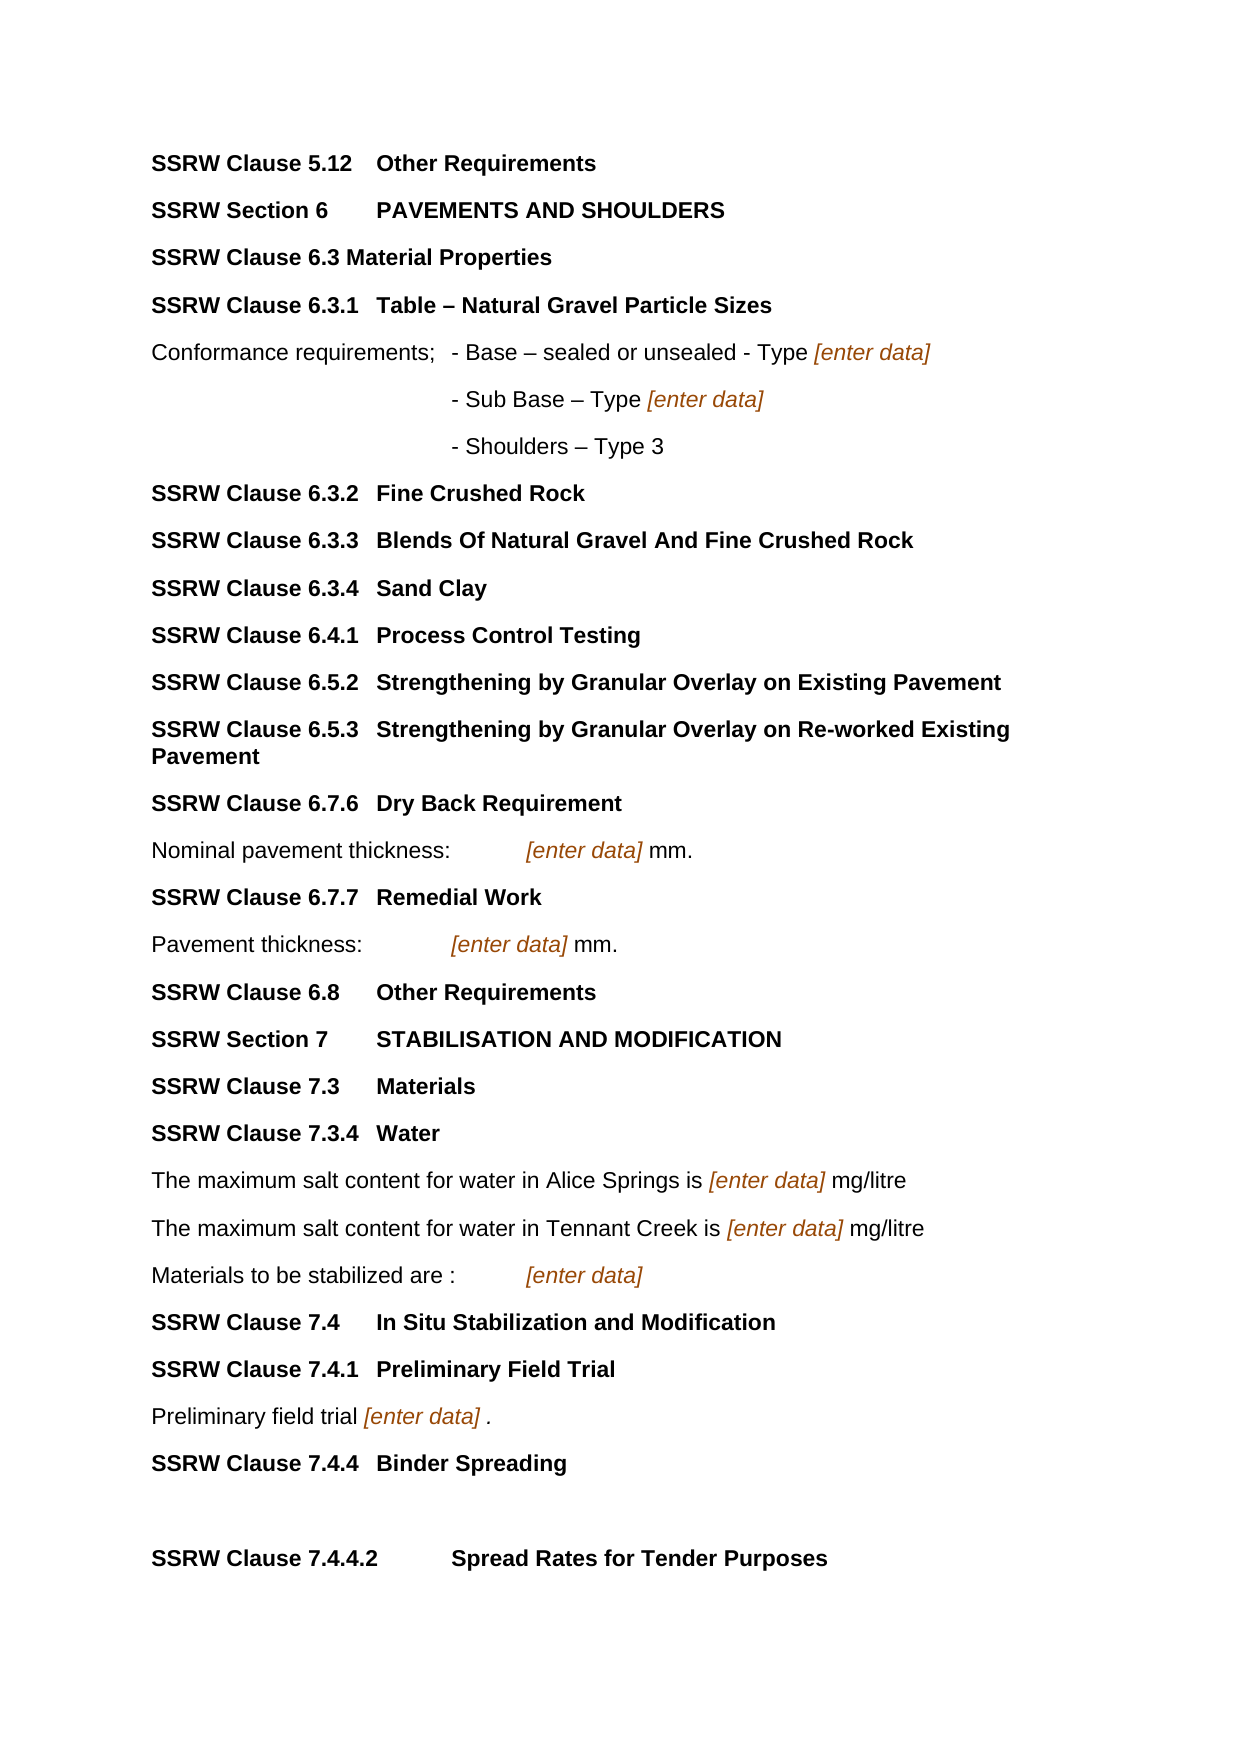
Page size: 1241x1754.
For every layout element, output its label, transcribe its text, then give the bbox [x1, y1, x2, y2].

text - Shoulders – Type 3 [151, 433, 1120, 459]
text SSRW Clause 5.12 Other Requirements [151, 150, 1120, 176]
text SSRW Clause 6.3.4 Sand Clay [151, 575, 1120, 601]
text SSRW Clause 6.5.3 Strengthening by Granular Overlay on Re-worked Existing Pavement [151, 716, 1120, 769]
text SSRW Section 7 STABILISATION AND MODIFICATION [151, 1026, 1120, 1052]
text SSRW Clause 6.3.2 Fine Crushed Rock [151, 480, 1120, 507]
text SSRW Clause 6.3.3 Blends Of Natural Gravel And Fine Crushed Rock [151, 527, 1120, 554]
text SSRW Clause 7.3 Materials [151, 1073, 1120, 1099]
text SSRW Clause 6.3 Material Properties [151, 244, 1120, 271]
text SSRW Clause 6.4.1 Process Control Testing [151, 622, 1120, 648]
text SSRW Clause 6.8 Other Requirements [151, 978, 1120, 1005]
text SSRW Clause 7.3.4 Water [151, 1120, 1120, 1146]
text SSRW Clause 7.4.4.2 Spread Rates for Tender Purposes [151, 1545, 1120, 1571]
text Pavement thickness: [enter data] mm. [151, 931, 1120, 958]
text SSRW Clause 7.4 In Situ Stabilization and Modification [151, 1309, 1120, 1335]
text Conformance requirements; - Base – sealed or unsealed - Type [enter data] [151, 339, 1120, 365]
text SSRW Clause 6.5.2 Strengthening by Granular Overlay on Existing Pavement [151, 669, 1120, 695]
text - Sub Base – Type [enter data] [151, 386, 1120, 412]
text The maximum salt content for water in Alice Springs is [enter data] mg/litre [151, 1167, 1120, 1194]
text SSRW Clause 6.3.1 Table – Natural Gravel Particle Sizes [151, 292, 1120, 318]
text SSRW Clause 6.7.6 Dry Back Requirement [151, 790, 1120, 816]
text SSRW Section 6 PAVEMENTS AND SHOULDERS [151, 197, 1120, 223]
text Nominal pavement thickness: [enter data] mm. [151, 837, 1120, 863]
text Preliminary field trial [enter data] . [151, 1403, 1120, 1429]
text SSRW Clause 7.4.4 Binder Spreading [151, 1450, 1120, 1477]
text SSRW Clause 6.7.7 Remedial Work [151, 884, 1120, 911]
text SSRW Clause 7.4.1 Preliminary Field Trial [151, 1356, 1120, 1382]
text Materials to be stabilized are : [enter data] [151, 1262, 1120, 1288]
text The maximum salt content for water in Tennant Creek is [enter data] mg/litre [151, 1214, 1120, 1241]
